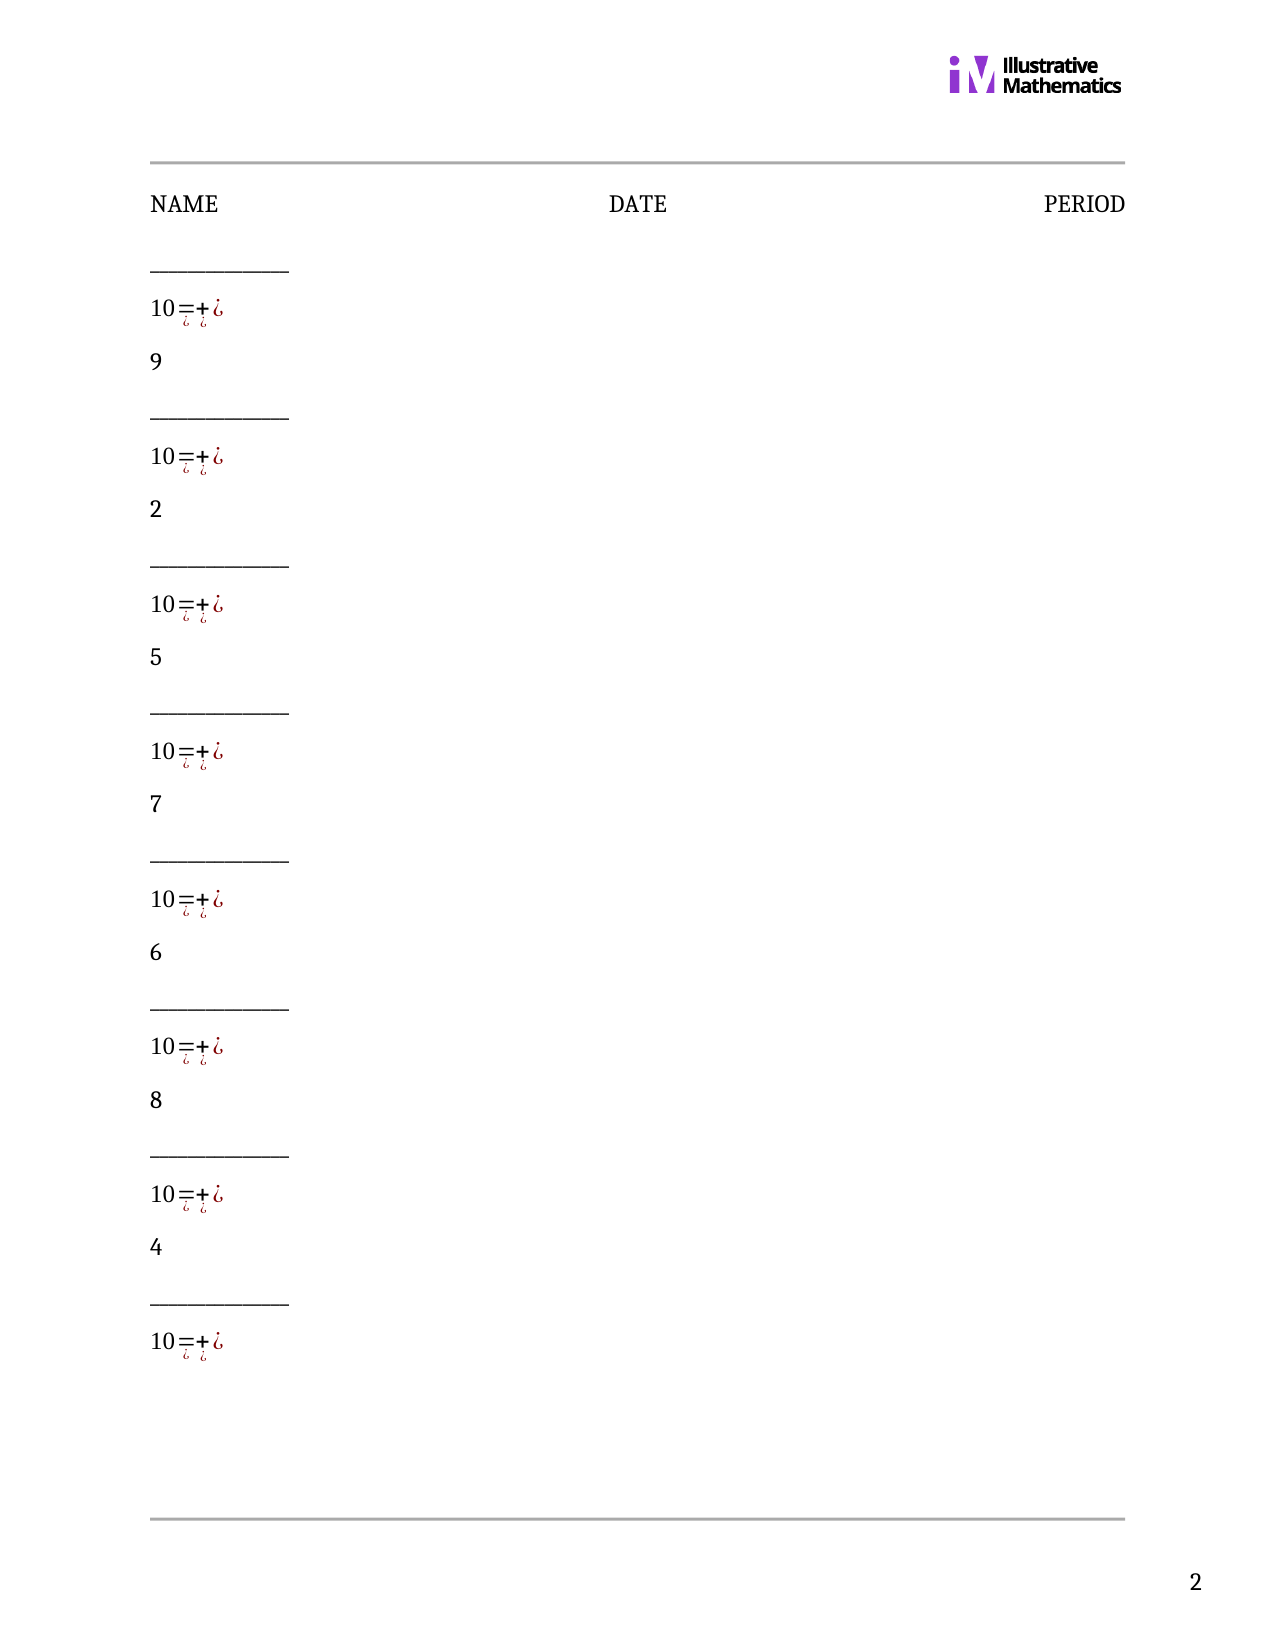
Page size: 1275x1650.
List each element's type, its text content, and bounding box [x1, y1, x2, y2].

text _______________ [150, 986, 1125, 1014]
text _______________ [150, 1133, 1125, 1162]
text _______________ [150, 1281, 1125, 1309]
text _______________ [150, 543, 1125, 571]
text 2 [150, 495, 1125, 524]
text _______________ [150, 395, 1125, 424]
text 8 [150, 1086, 1125, 1114]
text _______________ [150, 838, 1125, 867]
text 7 [150, 790, 1125, 819]
text _______________ [150, 247, 1125, 276]
text 6 [150, 938, 1125, 967]
text 9 [150, 348, 1125, 376]
text _______________ [150, 690, 1125, 719]
picture [949, 55, 1121, 93]
text 4 [150, 1233, 1125, 1262]
text 5 [150, 643, 1125, 672]
